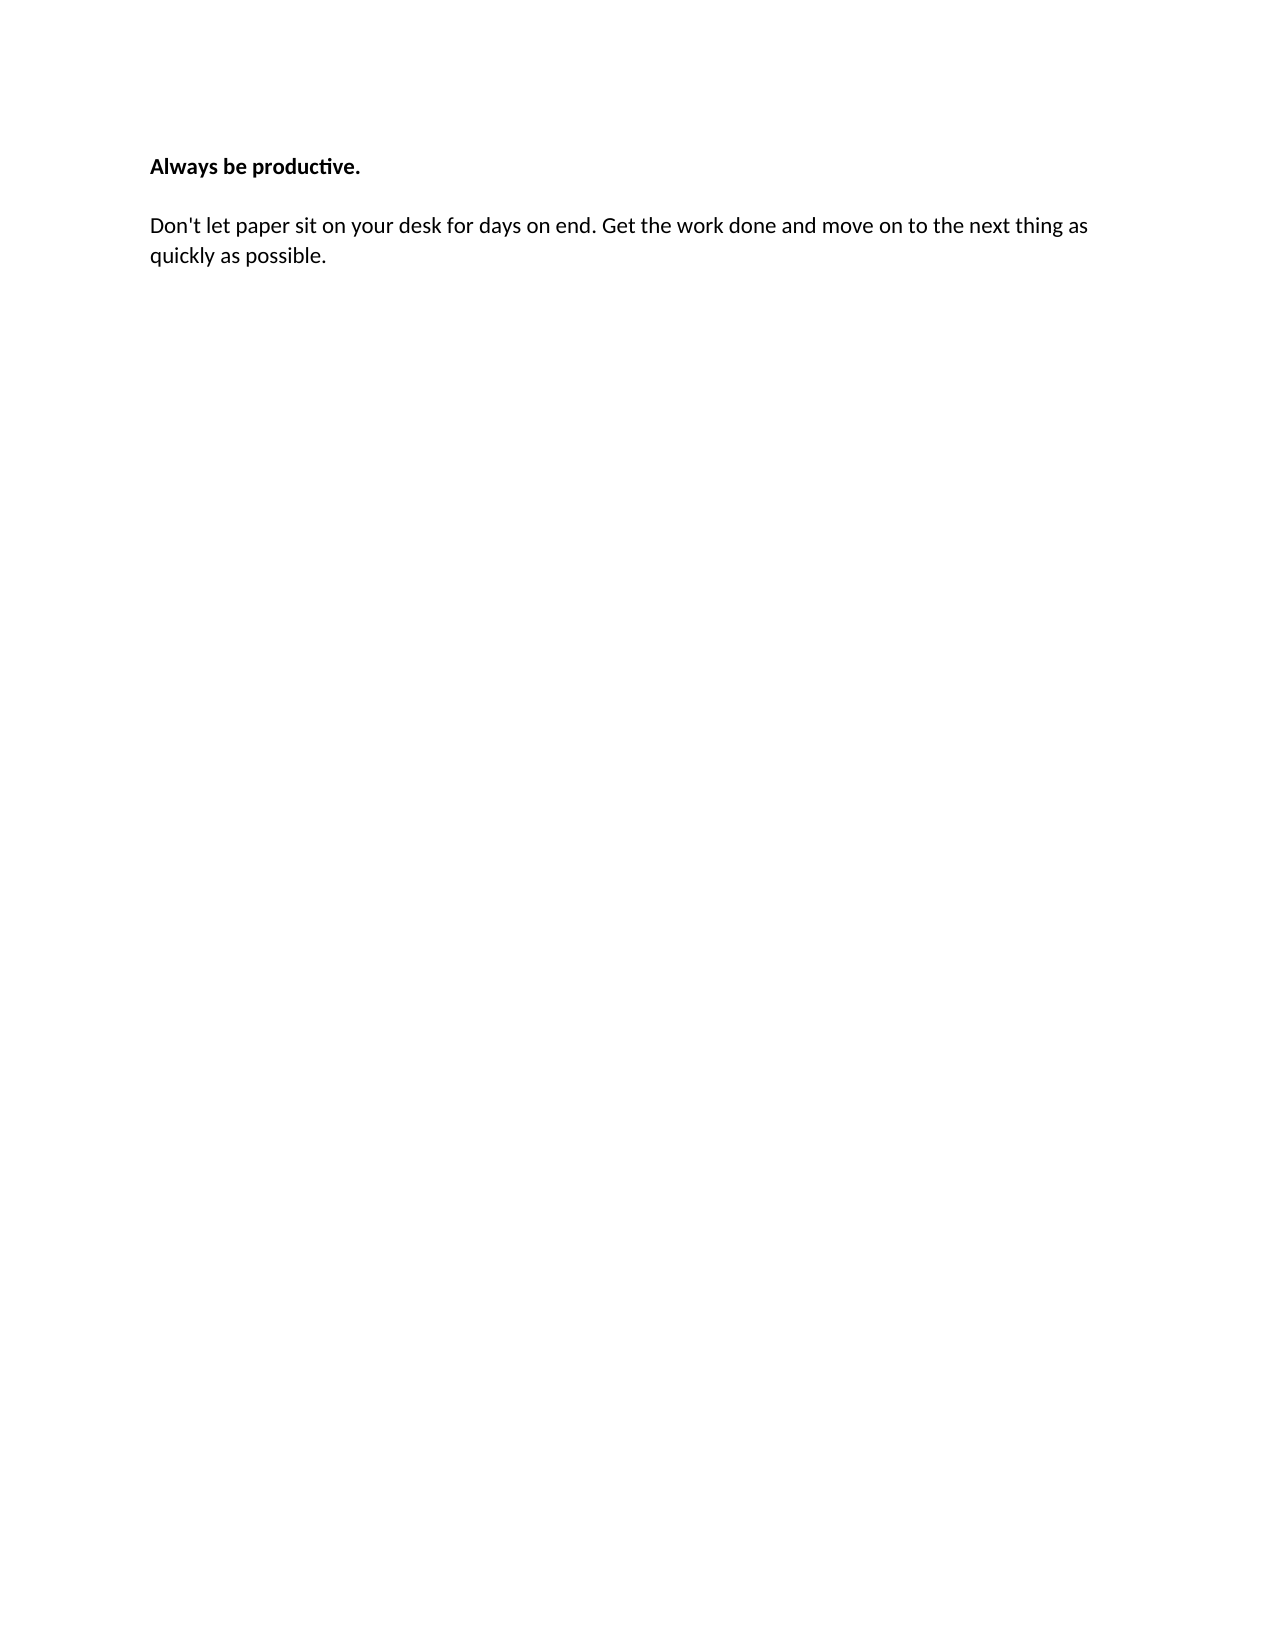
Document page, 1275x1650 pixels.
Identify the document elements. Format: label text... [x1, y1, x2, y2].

text Always be productive. [150, 150, 1125, 180]
text Don't let paper sit on your desk for days on end. Get the work done and move on to the next thing as quickly as possible. [150, 209, 1125, 269]
